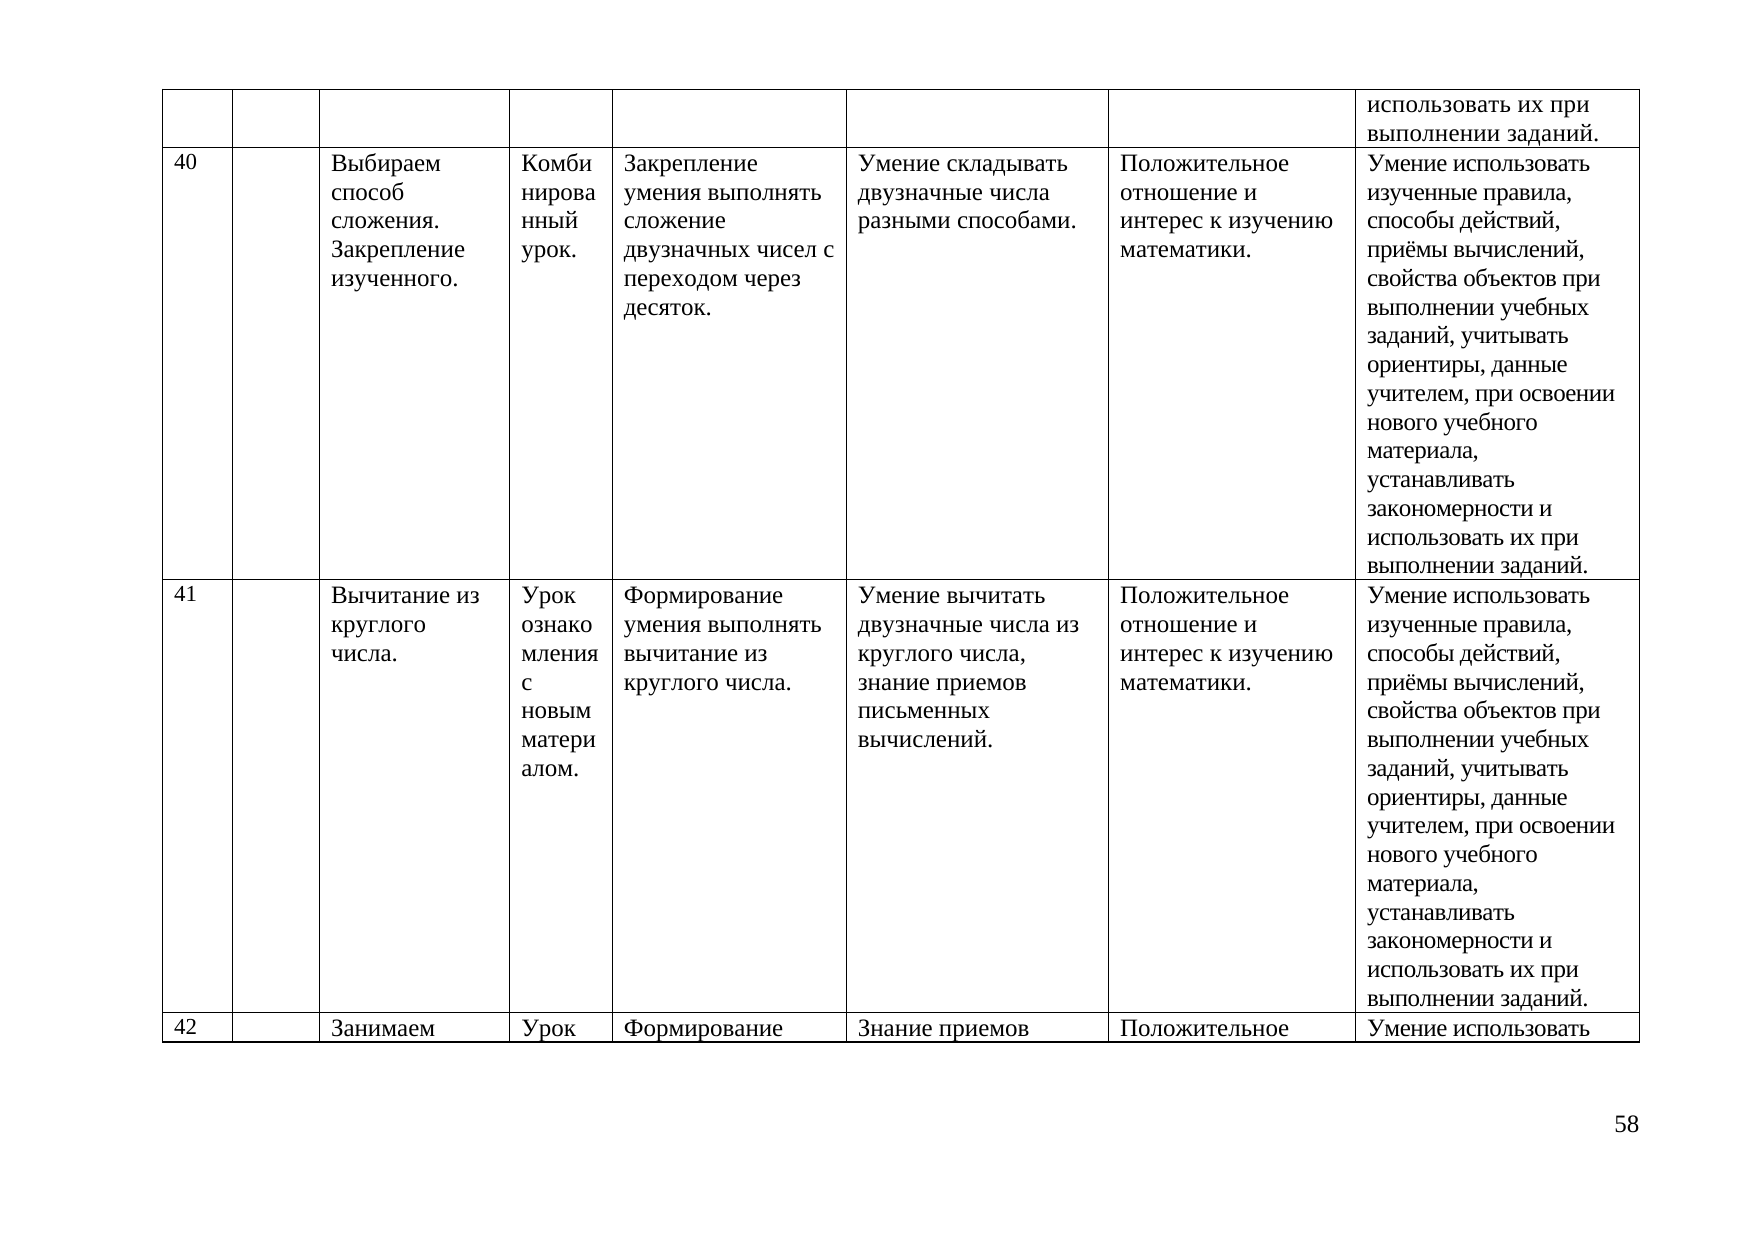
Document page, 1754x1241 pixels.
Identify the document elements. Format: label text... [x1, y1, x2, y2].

table_cell 42 [163, 1013, 232, 1041]
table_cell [1356, 90, 1639, 147]
table_cell Положительное отношение и интерес к изучению математики. [1109, 148, 1355, 579]
table_cell 39 [163, 90, 232, 147]
table_cell Умение складывать двузначные числа разными способами. [847, 148, 1108, 579]
table_cell [233, 580, 319, 1012]
table_cell Умение вычитать двузначные числа из круглого числа, знание приемов письменных вычислений. [847, 580, 1108, 1012]
table_cell [233, 1013, 319, 1041]
table_cell [233, 90, 319, 147]
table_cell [613, 1013, 846, 1041]
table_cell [1109, 90, 1355, 147]
table_cell [233, 148, 319, 579]
table_cell Комбинированный урок. [510, 148, 612, 579]
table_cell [510, 90, 612, 147]
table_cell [1109, 1013, 1355, 1041]
table_cell Закрепление умения выполнять сложение двузначных чисел с переходом через десяток. [613, 148, 846, 579]
table_cell Урок ознакомления с новым материалом. [510, 580, 612, 1012]
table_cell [320, 1013, 509, 1041]
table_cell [510, 1013, 612, 1041]
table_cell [320, 90, 509, 147]
table_cell Положительное отношение и интерес к изучению математики. [1109, 580, 1355, 1012]
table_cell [1356, 1013, 1639, 1041]
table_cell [847, 90, 1108, 147]
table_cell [613, 90, 846, 147]
table_cell Вычитание из круглого числа. [320, 580, 509, 1012]
table_cell 41 [163, 580, 232, 1012]
table_cell 40 [163, 148, 232, 579]
table_cell Выбираем способ сложения. Закрепление изученного. [320, 148, 509, 579]
table_cell Формирование умения выполнять вычитание из круглого числа. [613, 580, 846, 1012]
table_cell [847, 1013, 1108, 1041]
